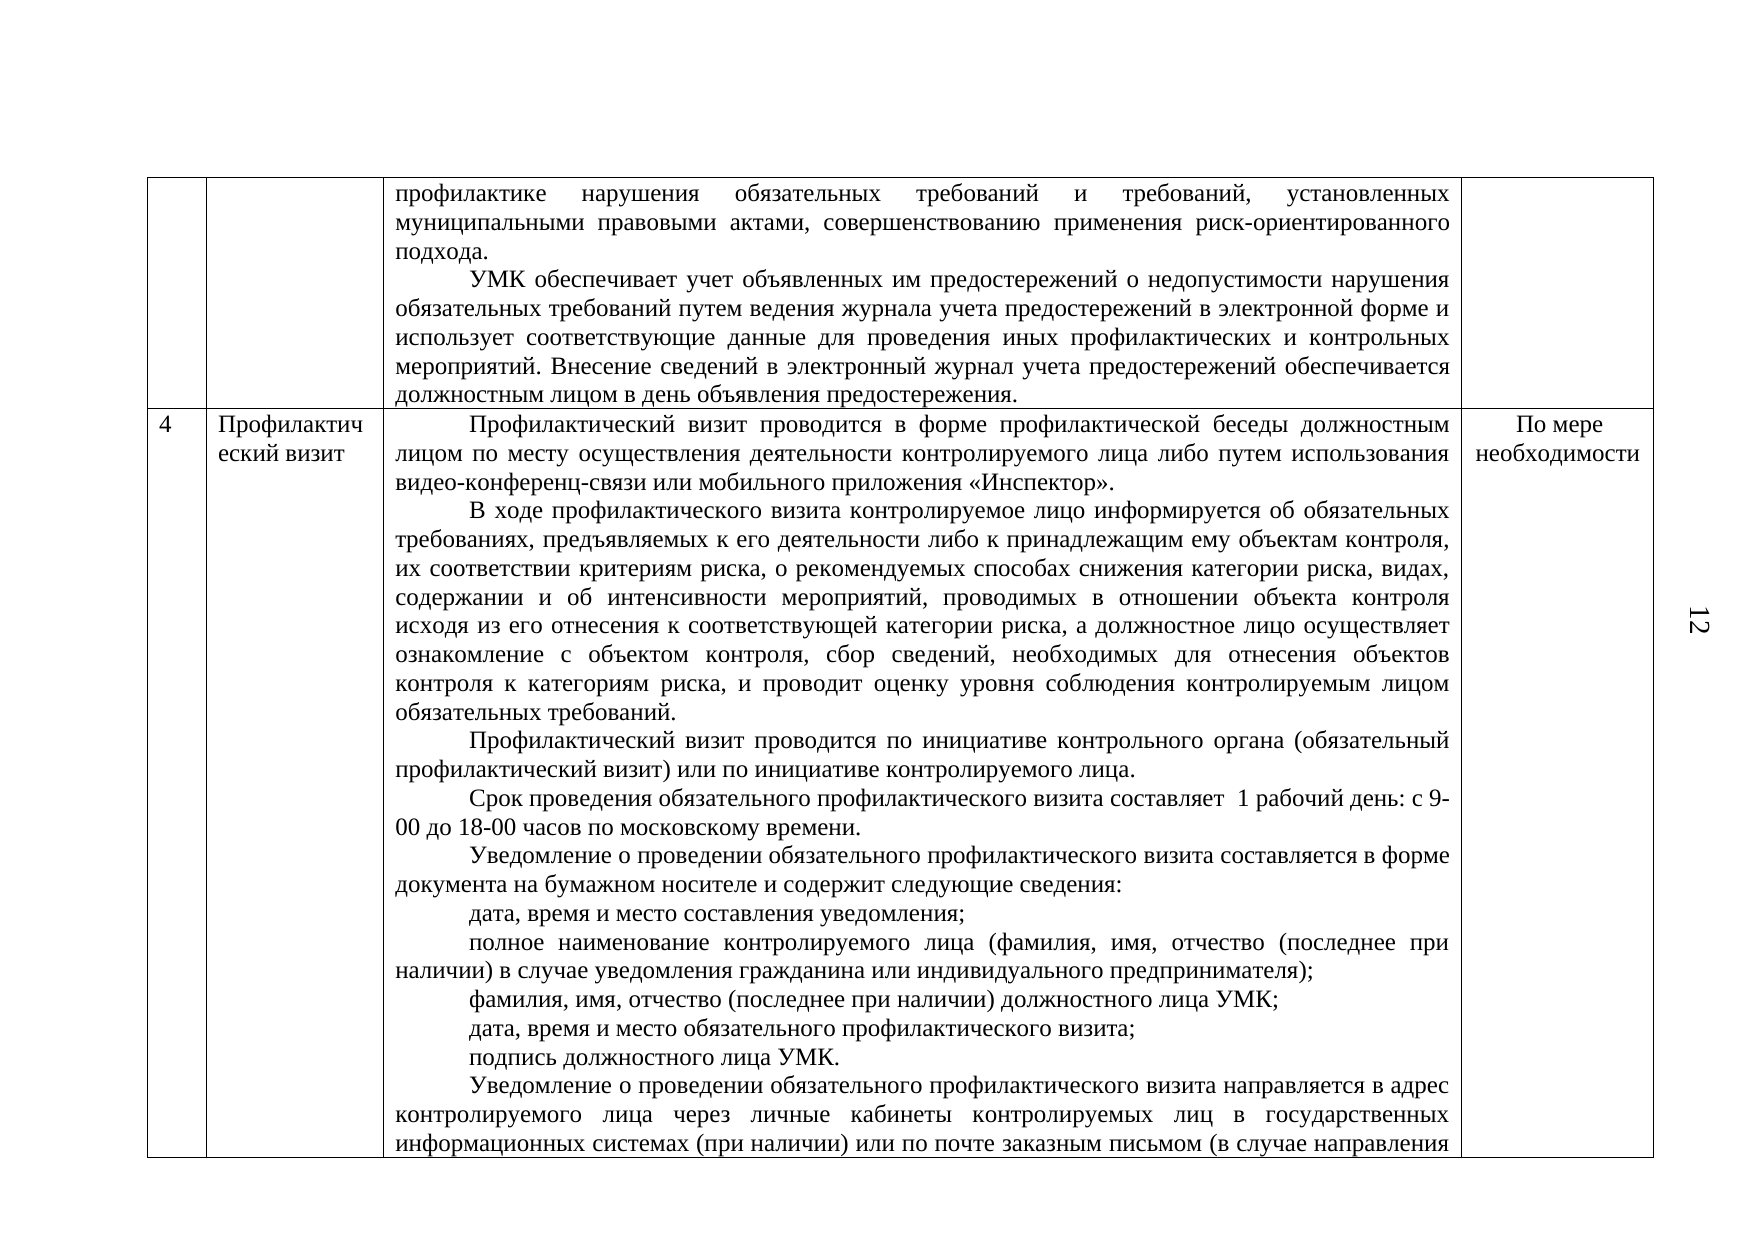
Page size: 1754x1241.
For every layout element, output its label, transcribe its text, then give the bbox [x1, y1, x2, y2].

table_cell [384, 178, 1461, 408]
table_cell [1462, 409, 1653, 1157]
table_cell 3 [148, 178, 206, 408]
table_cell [1462, 178, 1653, 408]
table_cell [207, 178, 383, 408]
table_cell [207, 409, 383, 1157]
table_cell 4 [148, 409, 206, 1157]
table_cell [384, 409, 1461, 1157]
